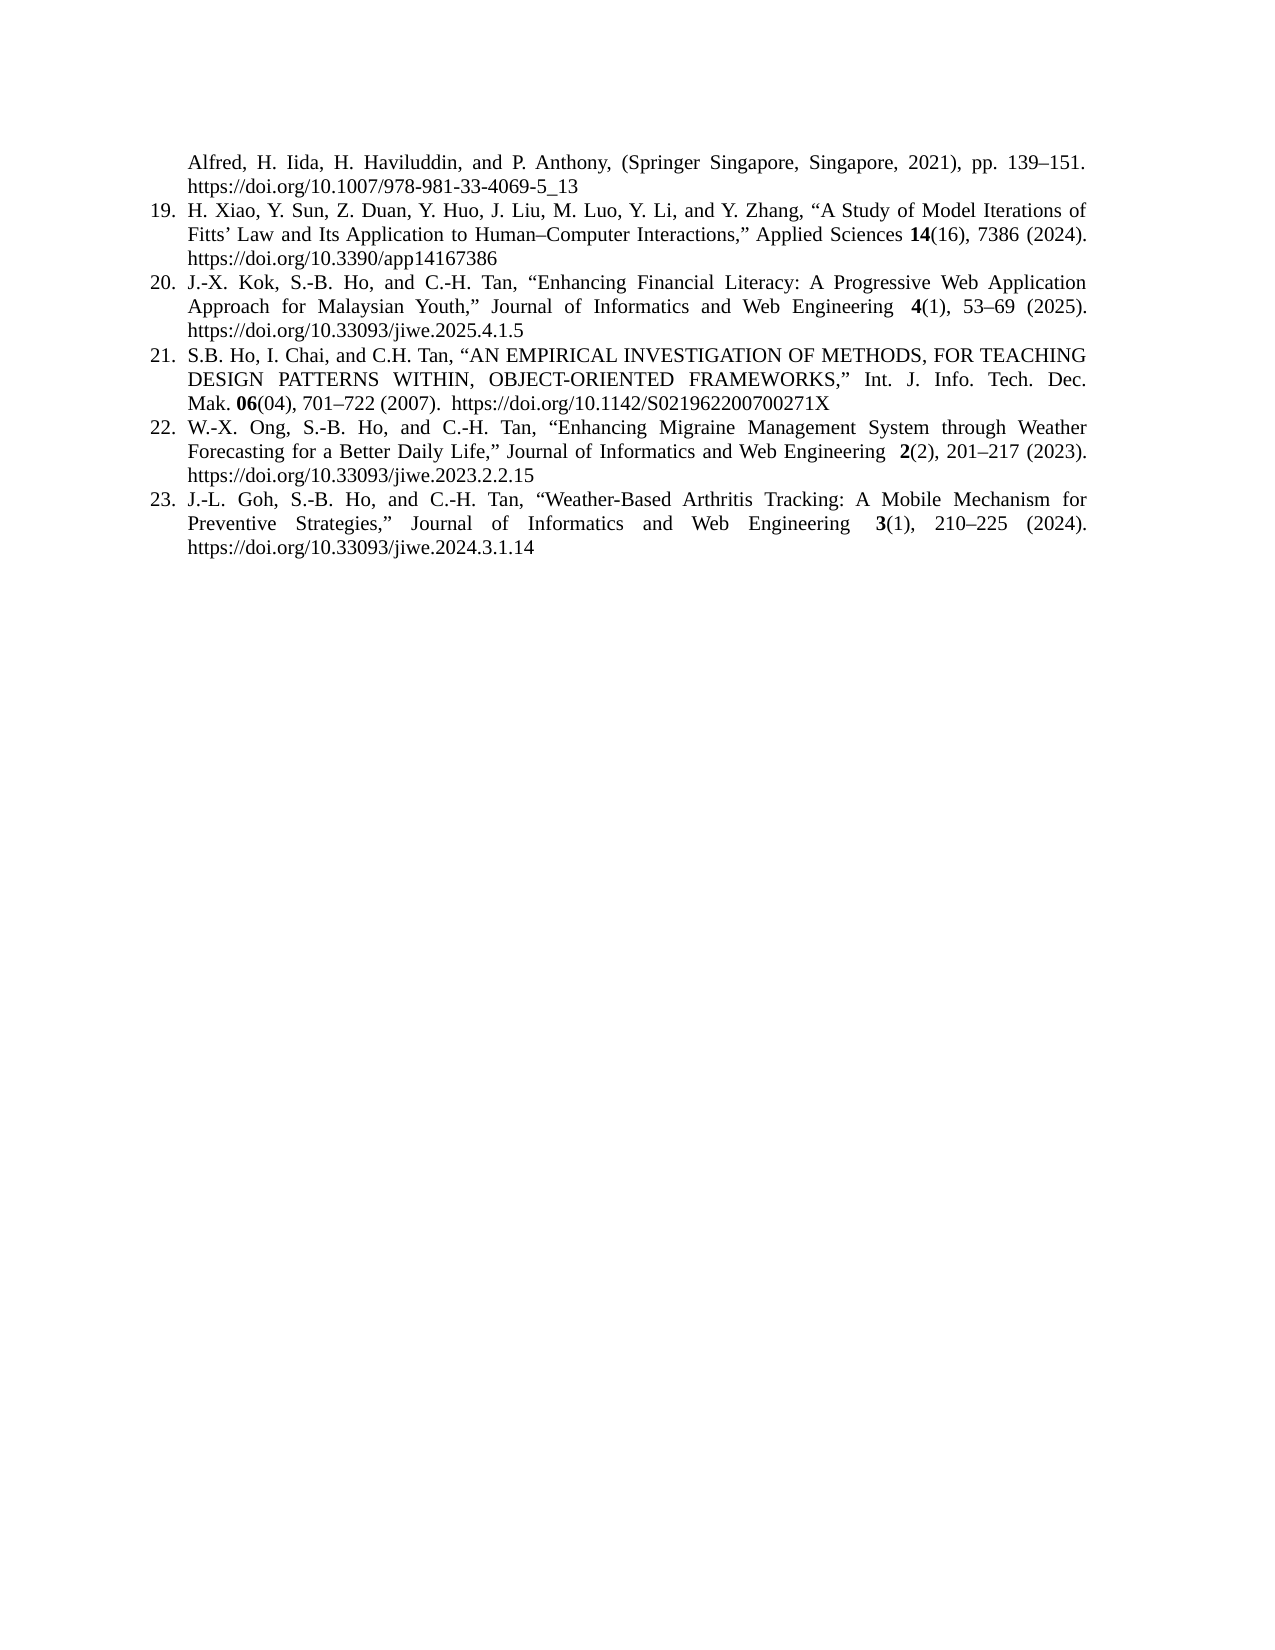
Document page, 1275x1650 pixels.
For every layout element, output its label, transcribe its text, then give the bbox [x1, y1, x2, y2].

list J.-L. Goh, S.-B. Ho, and C.-H. Tan, “Weather-Based Arthritis Tracking: A Mobile Mechanism for Preventive Strategies,” Journal of Informatics and Web Engineering 3(1), 210–225 (2024). https://doi.org/10.33093/jiwe.2024.3.1.14 [150, 487, 1087, 559]
list W.-X. Ong, S.-B. Ho, and C.-H. Tan, “Enhancing Migraine Management System through Weather Forecasting for a Better Daily Life,” Journal of Informatics and Web Engineering 2(2), 201–217 (2023). https://doi.org/10.33093/jiwe.2023.2.2.15 [150, 415, 1087, 487]
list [150, 150, 1087, 198]
list H. Xiao, Y. Sun, Z. Duan, Y. Huo, J. Liu, M. Luo, Y. Li, and Y. Zhang, “A Study of Model Iterations of Fitts’ Law and Its Application to Human–Computer Interactions,” Applied Sciences 14(16), 7386 (2024). https://doi.org/10.3390/app14167386 [150, 198, 1087, 270]
list S.B. Ho, I. Chai, and C.H. Tan, “AN EMPIRICAL INVESTIGATION OF METHODS, FOR TEACHING DESIGN PATTERNS WITHIN, OBJECT-ORIENTED FRAMEWORKS,” Int. J. Info. Tech. Dec. Mak. 06(04), 701–722 (2007). https://doi.org/10.1142/S021962200700271X [150, 342, 1087, 415]
list J.-X. Kok, S.-B. Ho, and C.-H. Tan, “Enhancing Financial Literacy: A Progressive Web Application Approach for Malaysian Youth,” Journal of Informatics and Web Engineering 4(1), 53–69 (2025). https://doi.org/10.33093/jiwe.2025.4.1.5 [150, 270, 1087, 342]
